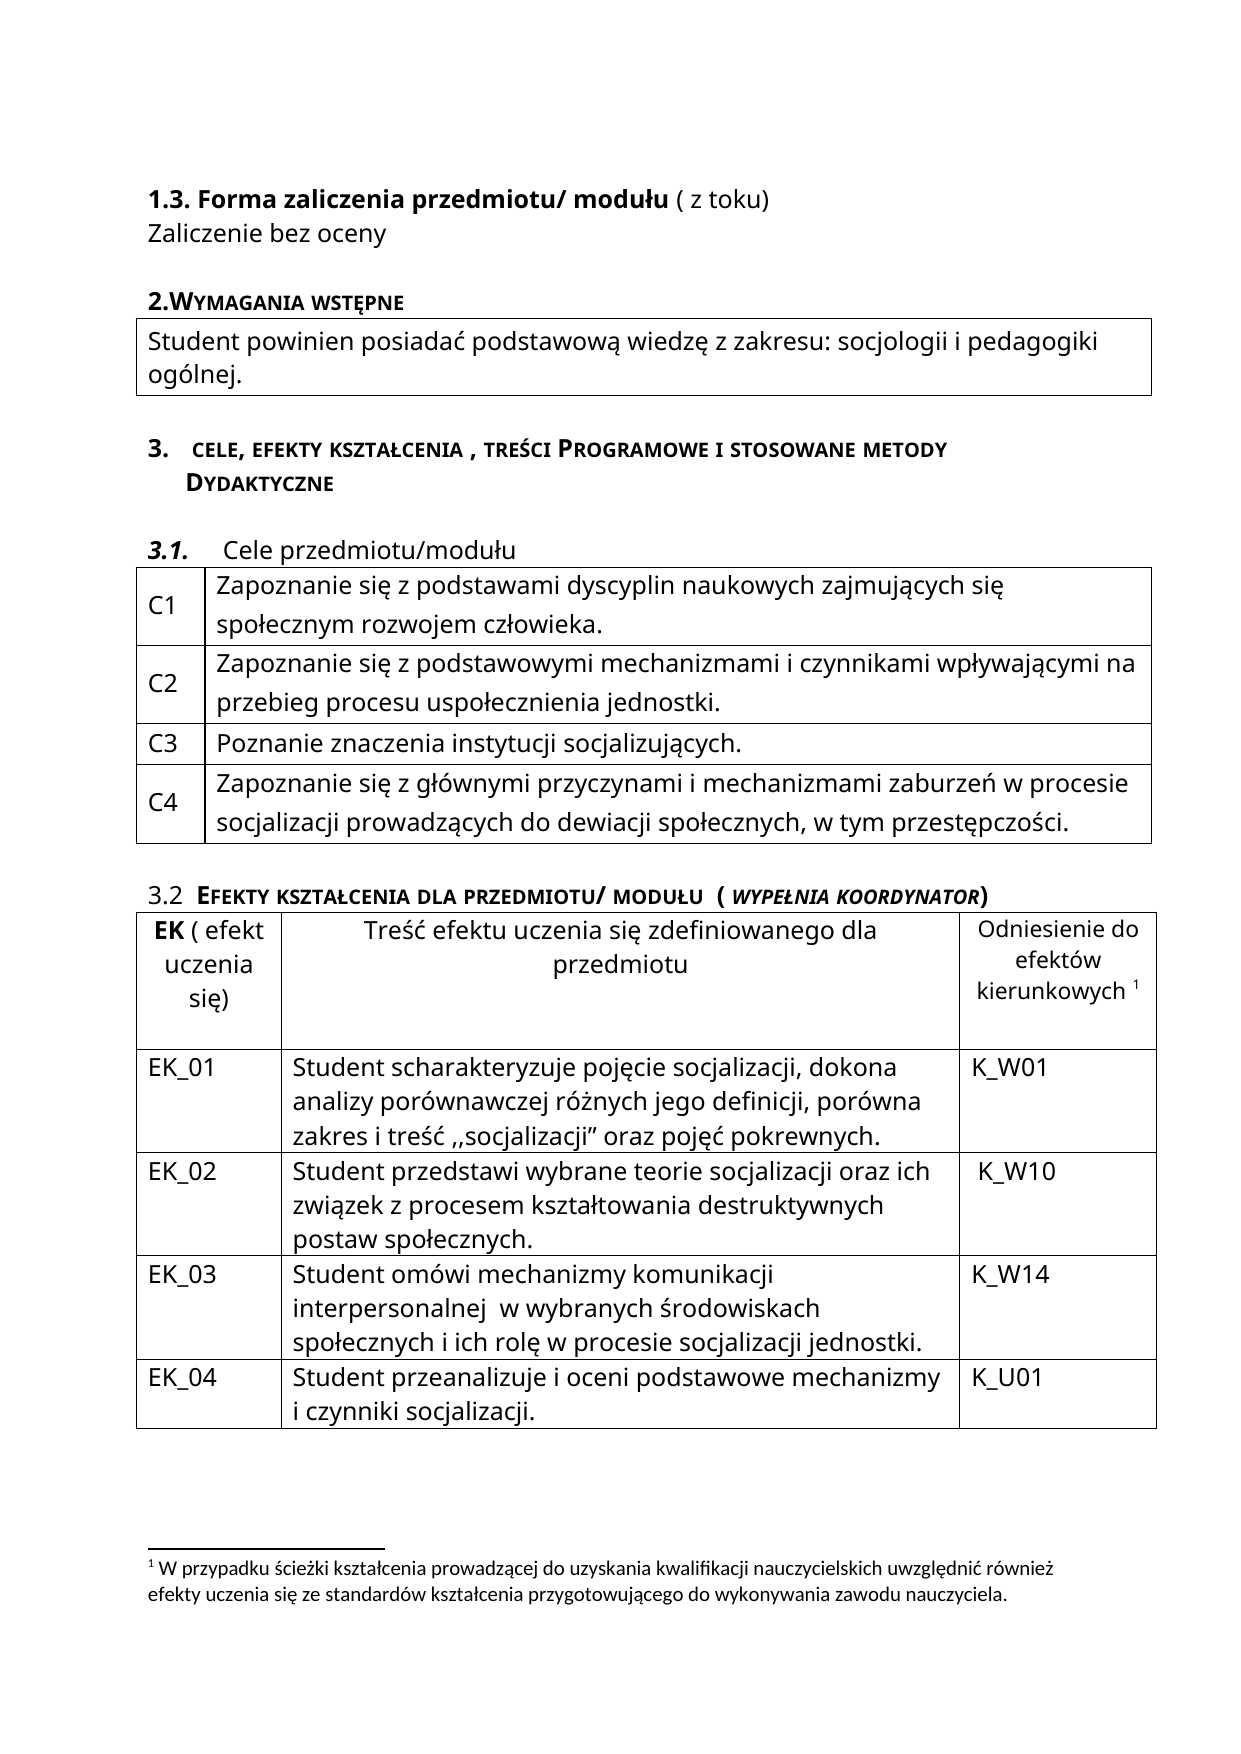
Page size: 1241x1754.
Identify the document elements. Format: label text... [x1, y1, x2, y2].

text 2.Wymagania wstępne [148, 284, 1093, 318]
table_cell C3 [137, 724, 204, 764]
list Cele przedmiotu/modułu [148, 533, 1093, 567]
table_header Treść efektu uczenia się zdefiniowanego dla przedmiotu [282, 913, 959, 1049]
text 1.3. Forma zaliczenia przedmiotu/ modułu ( z toku) [148, 182, 1093, 216]
table_cell K_W10 [960, 1153, 1156, 1255]
table_cell C2 [137, 646, 204, 723]
text Zaliczenie bez oceny [148, 216, 1093, 250]
table_cell EK_03 [137, 1256, 281, 1359]
table_cell K_U01 [960, 1360, 1156, 1428]
table_cell Student scharakteryzuje pojęcie socjalizacji, dokona analizy porównawczej różnych jego definicji, porówna zakres i treść ,,socjalizacji” oraz pojęć pokrewnych. [282, 1050, 959, 1152]
table_cell EK_02 [137, 1153, 281, 1255]
table_header Zapoznanie się z podstawami dyscyplin naukowych zajmujących się społecznym rozwojem człowieka. [206, 568, 1151, 645]
table_cell Zapoznanie się z głównymi przyczynami i mechanizmami zaburzeń w procesie socjalizacji prowadzących do dewiacji społecznych, w tym przestępczości. [206, 765, 1151, 842]
table_cell Poznanie znaczenia instytucji socjalizujących. [206, 724, 1151, 764]
table_header C1 [137, 568, 204, 645]
table_header EK ( efekt uczenia się) [137, 913, 281, 1049]
text 3.2 Efekty kształcenia dla przedmiotu/ modułu ( wypełnia koordynator) [148, 878, 1093, 912]
table_cell EK_01 [137, 1050, 281, 1152]
table_cell Student przeanalizuje i oceni podstawowe mechanizmy i czynniki socjalizacji. [282, 1360, 959, 1428]
table_header Odniesienie do efektów kierunkowych [960, 913, 1156, 1049]
table_cell K_W14 [960, 1256, 1156, 1359]
table_cell Student omówi mechanizmy komunikacji interpersonalnej w wybranych środowiskach społecznych i ich rolę w procesie socjalizacji jednostki. [282, 1256, 959, 1359]
table_header Student powinien posiadać podstawową wiedzę z zakresu: socjologii i pedagogiki ogólnej. [137, 319, 1151, 395]
table_cell Student przedstawi wybrane teorie socjalizacji oraz ich związek z procesem kształtowania destruktywnych postaw społecznych. [282, 1153, 959, 1255]
table_cell K_W01 [960, 1050, 1156, 1152]
table_cell Zapoznanie się z podstawowymi mechanizmami i czynnikami wpływającymi na przebieg procesu uspołecznienia jednostki. [206, 646, 1151, 723]
table_cell EK_04 [137, 1360, 281, 1428]
table_cell C4 [137, 765, 204, 842]
list cele, efekty kształcenia , treści Programowe i stosowane metody Dydaktyczne [148, 431, 1093, 499]
